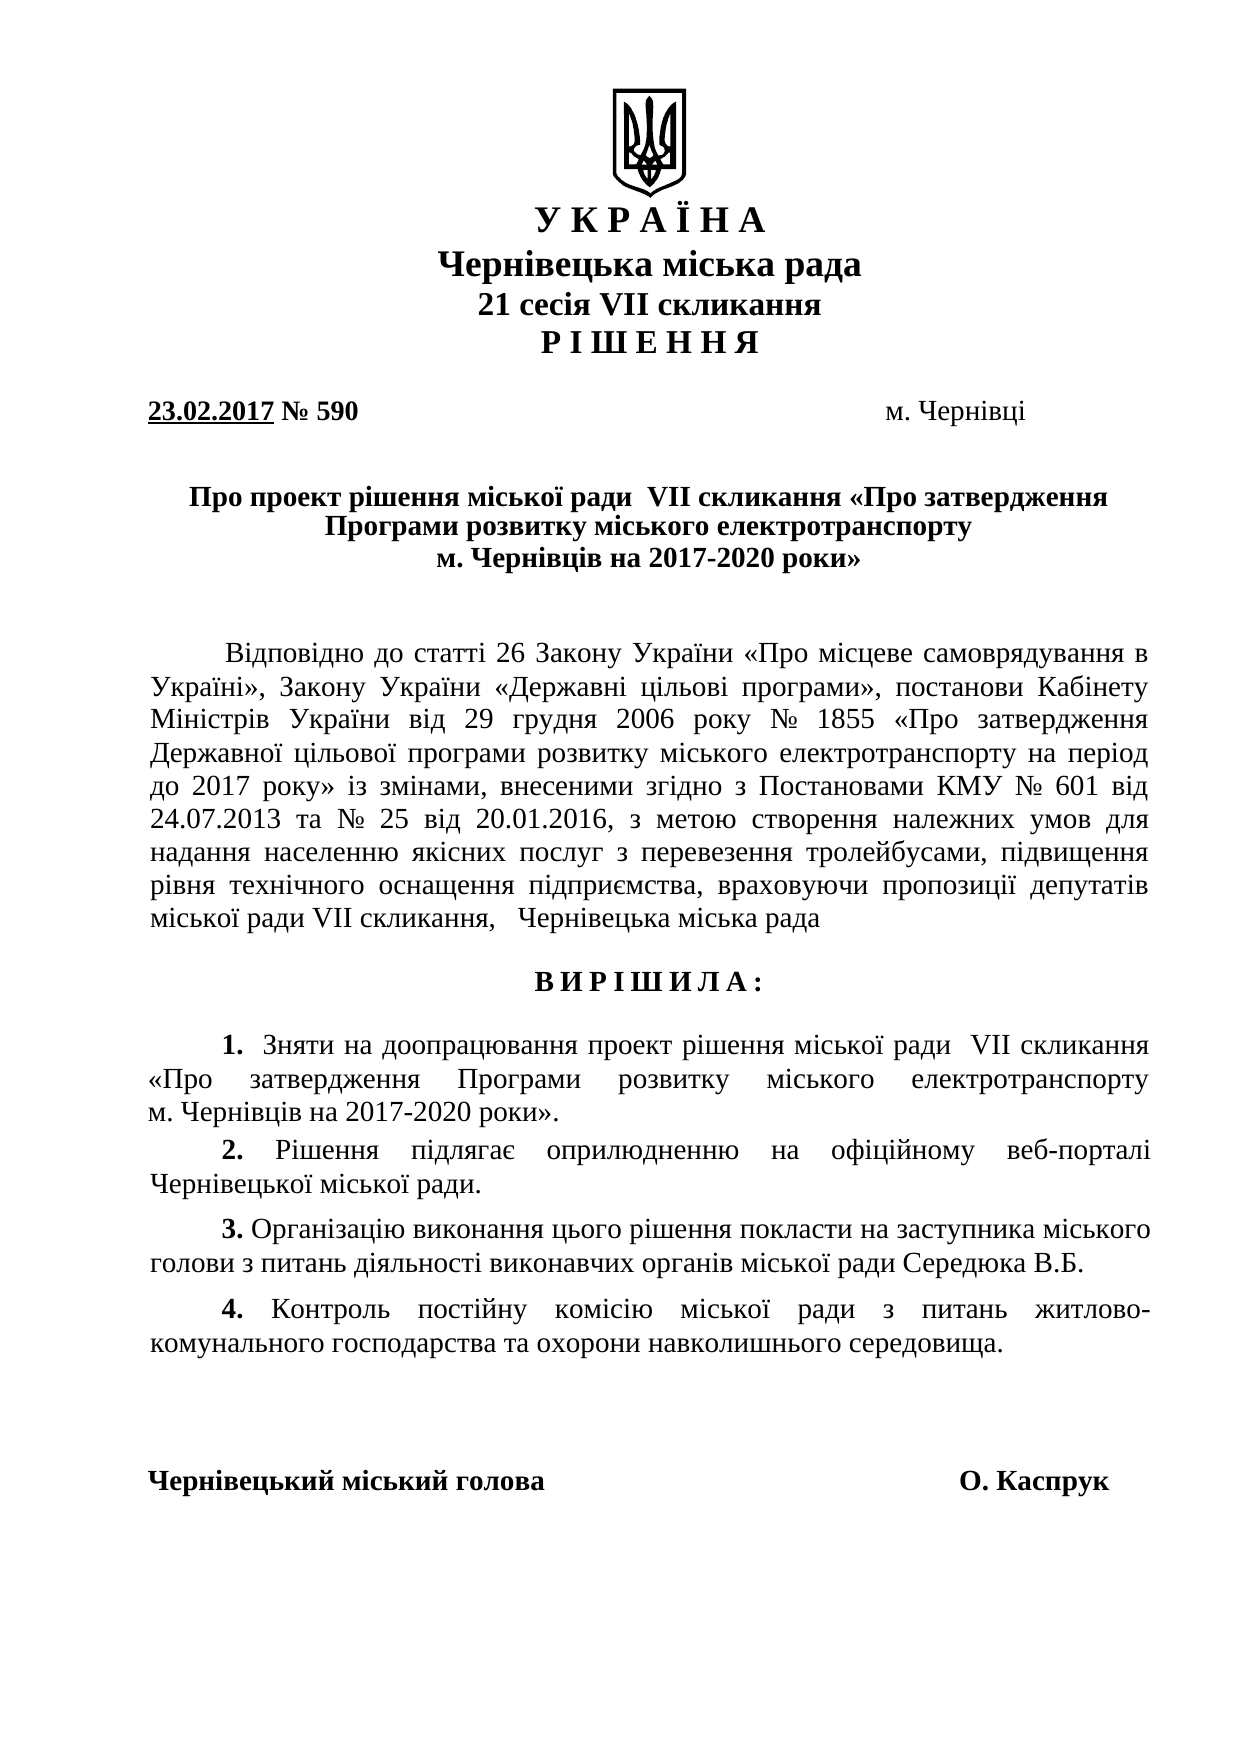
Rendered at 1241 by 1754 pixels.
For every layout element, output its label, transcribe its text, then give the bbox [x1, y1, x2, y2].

text ВИРІШИЛА: [148, 969, 1149, 997]
text Про проект рішення міської ради VІІ скликання «Про затвердження Програми розвитку міського електротранспорту [148, 484, 1149, 541]
text 2. Рішення підлягає оприлюдненню на офіційному веб-порталі Чернівецької міської ради. [150, 1132, 1152, 1199]
text У К Р А Ї Н А [148, 198, 1152, 241]
text Чернівецька міська рада [148, 241, 1152, 284]
text м. Чернівців на 2017-2020 роки» [148, 545, 1149, 573]
text Відповідно до статті 26 Закону України «Про місцеве самоврядування в Україні», Закону України «Державні цільові програми», постанови Кабінету Міністрів України від 29 грудня 2006 року № 1855 «Про затвердження Державної цільової програми розвитку міського електротранспорту на період до 2017 року» із змінами, внесеними згідно з Постановами КМУ № 601 від 24.07.2013 та № 25 від 20.01.2016, з метою створення належних умов для надання населенню якісних послуг з перевезення тролейбусами, підвищення рівня технічного оснащення підприємства, враховуючи пропозиції депутатів міської ради VІІ скликання, Чернівецька міська рада [150, 637, 1149, 934]
text 4. Контроль постійну комісію міської ради з питань житлово-комунального господарства та охорони навколишнього середовища. [150, 1292, 1152, 1359]
text 23.02.2017 № 590 м. Чернівці [148, 393, 1152, 427]
text 3. Організацію виконання цього рішення покласти на заступника міського голови з питань діяльності виконавчих органів міської ради Середюка В.Б. [150, 1212, 1152, 1279]
text 21 сесія VIІ скликання [148, 284, 1152, 322]
text Р І Ш Е Н Н Я [148, 322, 1152, 361]
text 1. Зняти на доопрацювання проект рішення міської ради VІІ скликання «Про затвердження Програми розвитку міського електротранспорту м. Чернівців на 2017-2020 роки». [148, 1027, 1149, 1128]
text Чернівецький міський голова О. Каспрук [148, 1463, 1152, 1497]
